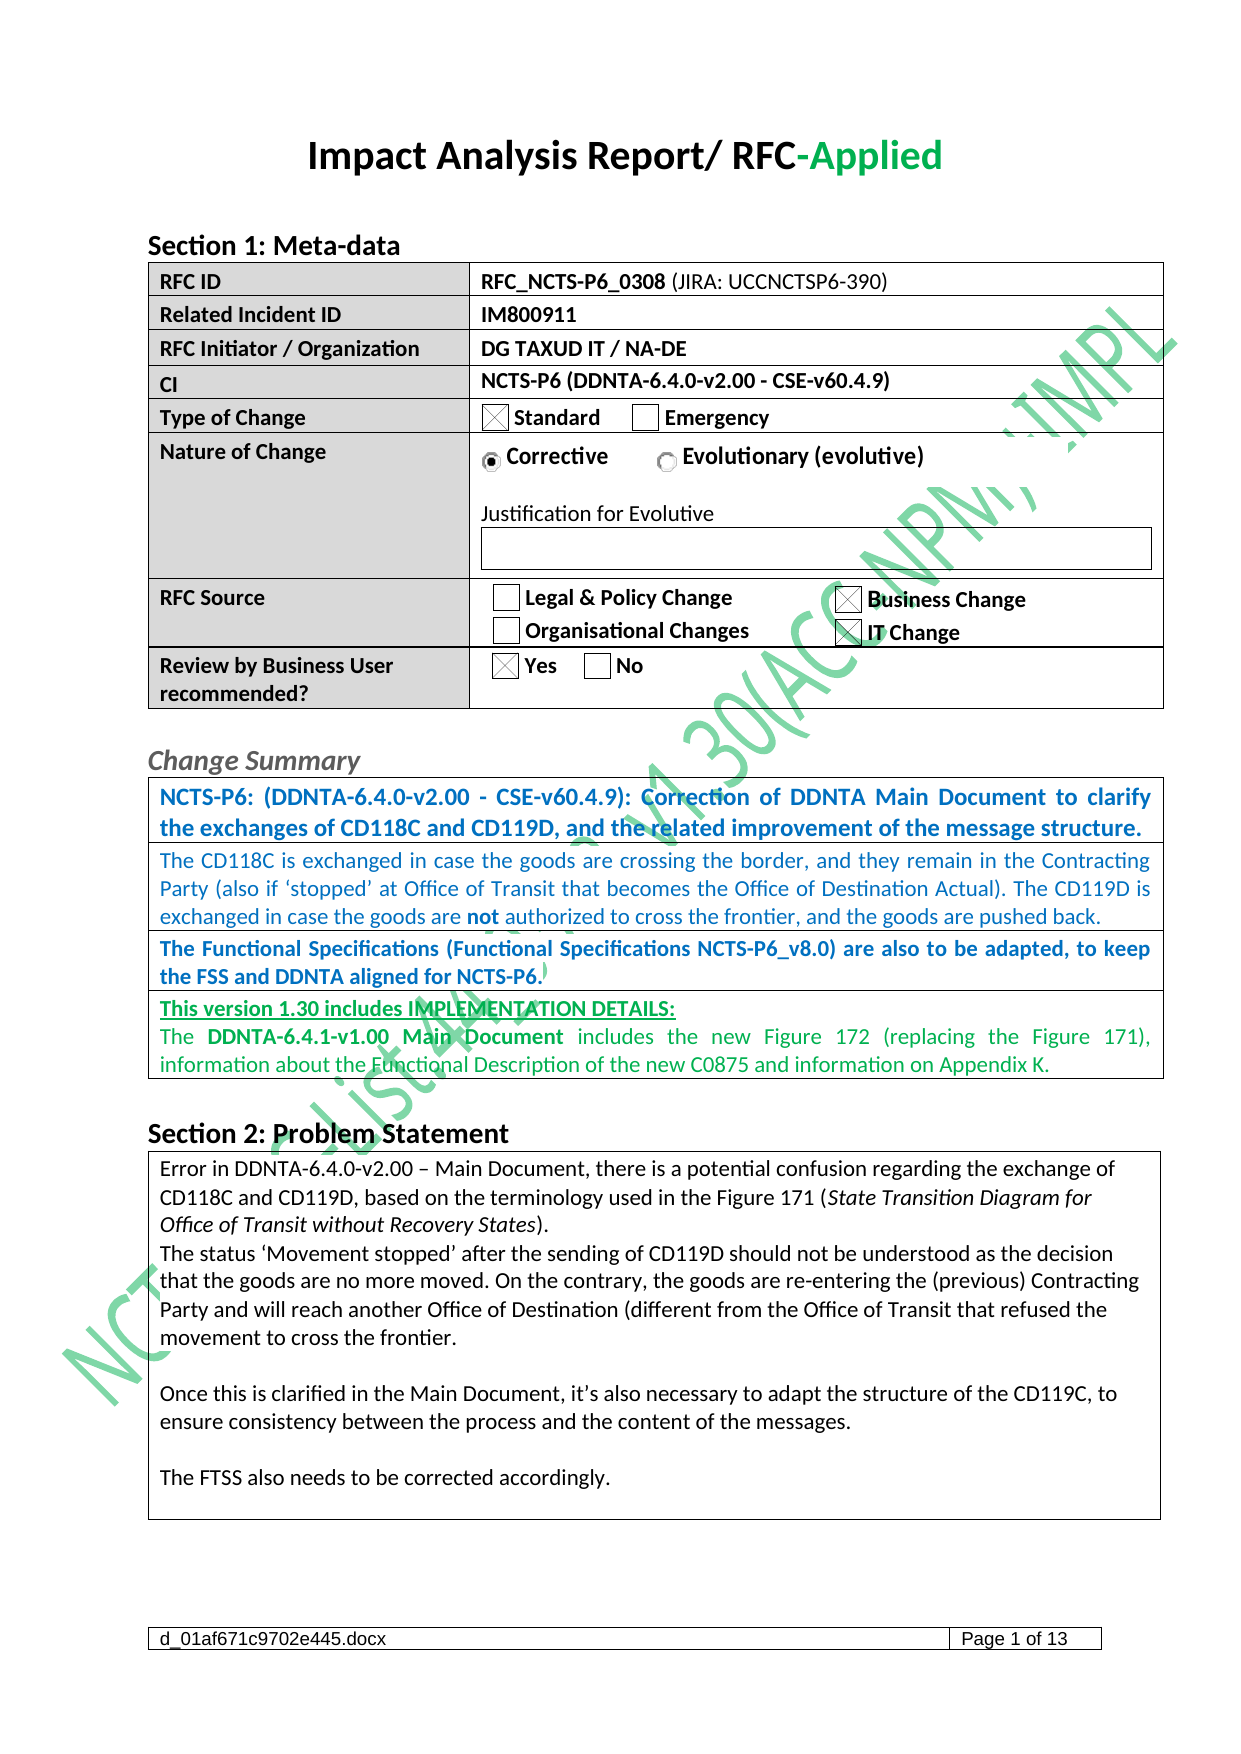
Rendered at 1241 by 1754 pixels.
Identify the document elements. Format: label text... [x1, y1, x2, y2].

table_cell Yes No [470, 648, 1163, 708]
table_cell The CD118C is exchanged in case the goods are crossing the border, and they remain in the Contracting Party (also if ‘stopped’ at Office of Transit that becomes the Office of Destination Actual). The CD119D is exchanged in case the goods are not authorized to cross the frontier, and the goods are pushed back. [149, 843, 1163, 930]
table_cell RFC Source [149, 579, 469, 646]
text Section 1: Meta-data [148, 227, 1102, 262]
table_cell RFC Initiator / Organization [149, 330, 469, 365]
table_cell DG TAXUD IT / NA-DE [470, 330, 1163, 365]
table_cell CI [149, 366, 469, 398]
table_cell The Functional Specifications (Functional Specifications NCTS-P6_v8.0) are also to be adapted, to keep the FSS and DDNTA aligned for NCTS-P6. [149, 931, 1163, 990]
table_cell This version 1.30 includes IMPLEMENTATION DETAILS: The DDNTA-6.4.1-v1.00 Main Document includes the new Figure 172 (replacing the Figure 171), information about the Functional Description of the new C0875 and information on Appendix K. [149, 991, 1163, 1078]
table_cell Justification for Evolutive [470, 433, 1163, 578]
table_cell IM800911 [470, 296, 1163, 329]
table_header NCTS-P6: (DDNTA-6.4.0-v2.00 - CSE-v60.4.9): Correction of DDNTA Main Document to clarify the exchanges of CD118C and CD119D, and the related improvement of the message structure. [149, 778, 1163, 842]
table_cell [470, 579, 1163, 646]
table_cell Standard Emergency [470, 399, 1163, 432]
table_cell Review by Business User recommended? [149, 648, 469, 708]
subtitle Impact Analysis Report/ RFC-Applied [148, 129, 1102, 179]
table_cell Type of Change [149, 399, 469, 432]
table_header RFC_NCTS-P6_0308 (JIRA: UCCNCTSP6-390) [470, 263, 1163, 295]
text Change Summary [148, 742, 1102, 777]
table_cell NCTS-P6 (DDNTA-6.4.0-v2.00 - CSE-v60.4.9) [470, 366, 1163, 398]
table_cell Related Incident ID [149, 296, 469, 329]
text Section 2: Problem Statement [148, 1115, 1102, 1151]
table_header Error in DDNTA-6.4.0-v2.00 – Main Document, there is a potential confusion regarding the exchange of CD118C and CD119D, based on the terminology used in the Figure 171 (State Transition Diagram for Office of Transit without Recovery States). The status ‘Movement stopped’ after the sending of CD119D should not be understood as the decision that the goods are no more moved. On the contrary, the goods are re-entering the (previous) Contracting Party and will reach another Office of Destination (different from the Office of Transit that refused the movement to cross the frontier. Once this is clarified in the Main Document, it’s also necessary to adapt the structure of the CD119C, to ensure consistency between the process and the content of the messages. The FTSS also needs to be corrected accordingly. [149, 1152, 1160, 1519]
table_cell Nature of Change [149, 433, 469, 578]
table_header RFC ID [149, 263, 469, 295]
